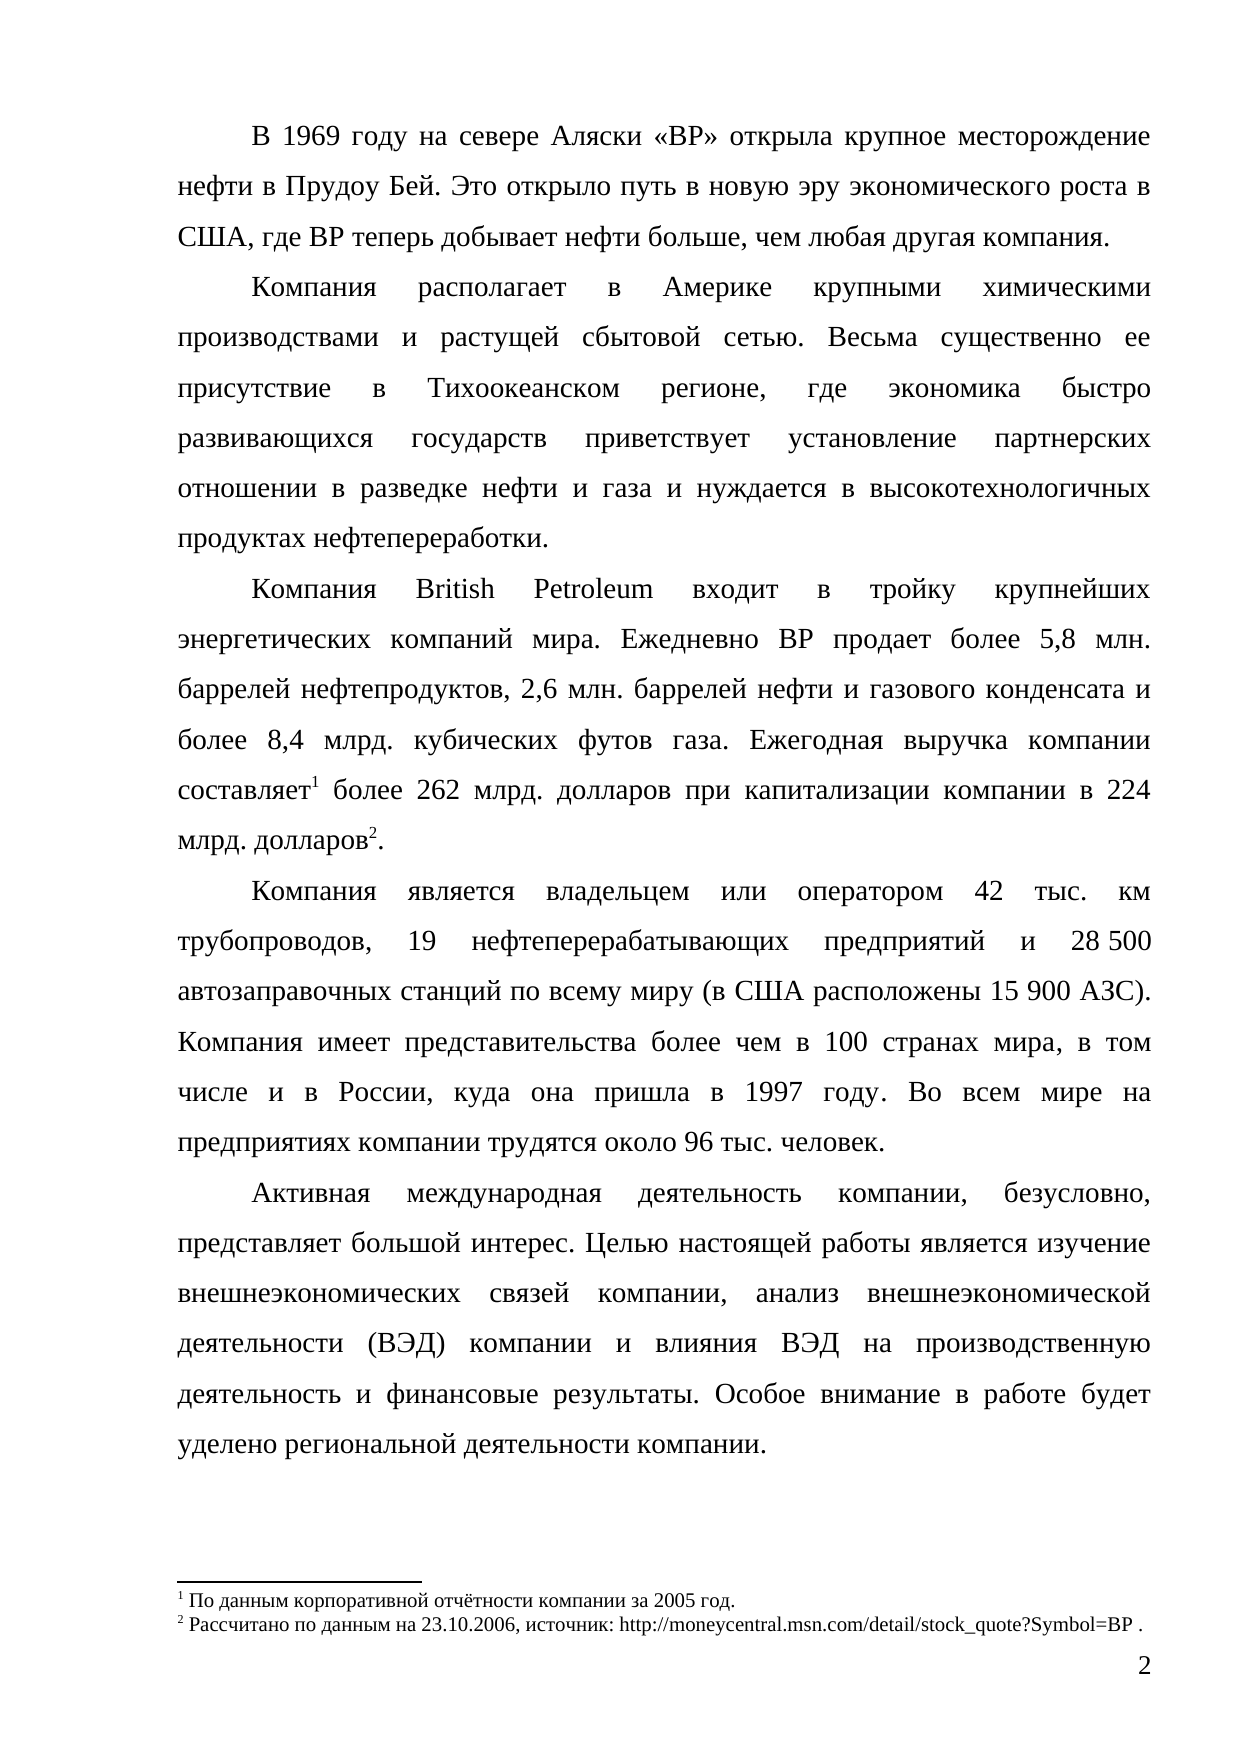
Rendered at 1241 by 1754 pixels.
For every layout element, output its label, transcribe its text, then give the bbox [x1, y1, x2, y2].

text Компания Вritish Рetroleum входит в тройку крупнейших энергетических компаний мира. Ежедневно BP продает более 5,8 млн. баррелей нефтепродуктов, 2,6 млн. баррелей нефти и газового конденсата и более 8,4 млрд. кубических футов газа. Ежегодная выручка компании составляет более 262 млрд. долларов при капитализации компании в 224 млрд. долларов. [177, 571, 1152, 856]
text В 1969 году на севере Аляски «ВР» открыла крупное месторождение нефти в Прудоу Бей. Это открыло путь в новую эру экономического роста в США, где BP теперь добывает нефти больше, чем любая другая компания. [177, 118, 1152, 252]
text Активная международная деятельность компании, безусловно, представляет большой интерес. Целью настоящей работы является изучение внешнеэкономических связей компании, анализ внешнеэкономической деятельности (ВЭД) компании и влияния ВЭД на производственную деятельность и финансовые результаты. Особое внимание в работе будет уделено региональной деятельности компании. [177, 1175, 1152, 1460]
text Компания располагает в Америке крупными химическими производствами и растущей сбытовой сетью. Весьма существенно ее присутствие в Тихоокеанском регионе, где экономика быстро развивающихся государств приветствует установление партнерских отношении в разведке нефти и газа и нуждается в высокотехнологичных продуктах нефтепереработки. [177, 269, 1152, 554]
text Компания является владельцем или оператором 42 тыс. км трубопроводов, 19 нефтеперерабатывающих предприятий и 28 500 автозаправочных станций по всему миру (в США расположены 15 900 АЗС). Компания имеет представительства более чем в 100 странах мира, в том числе и в России, куда она пришла в 1997 году. Во всем мире на предприятиях компании трудятся около 96 тыс. человек. [177, 873, 1152, 1158]
